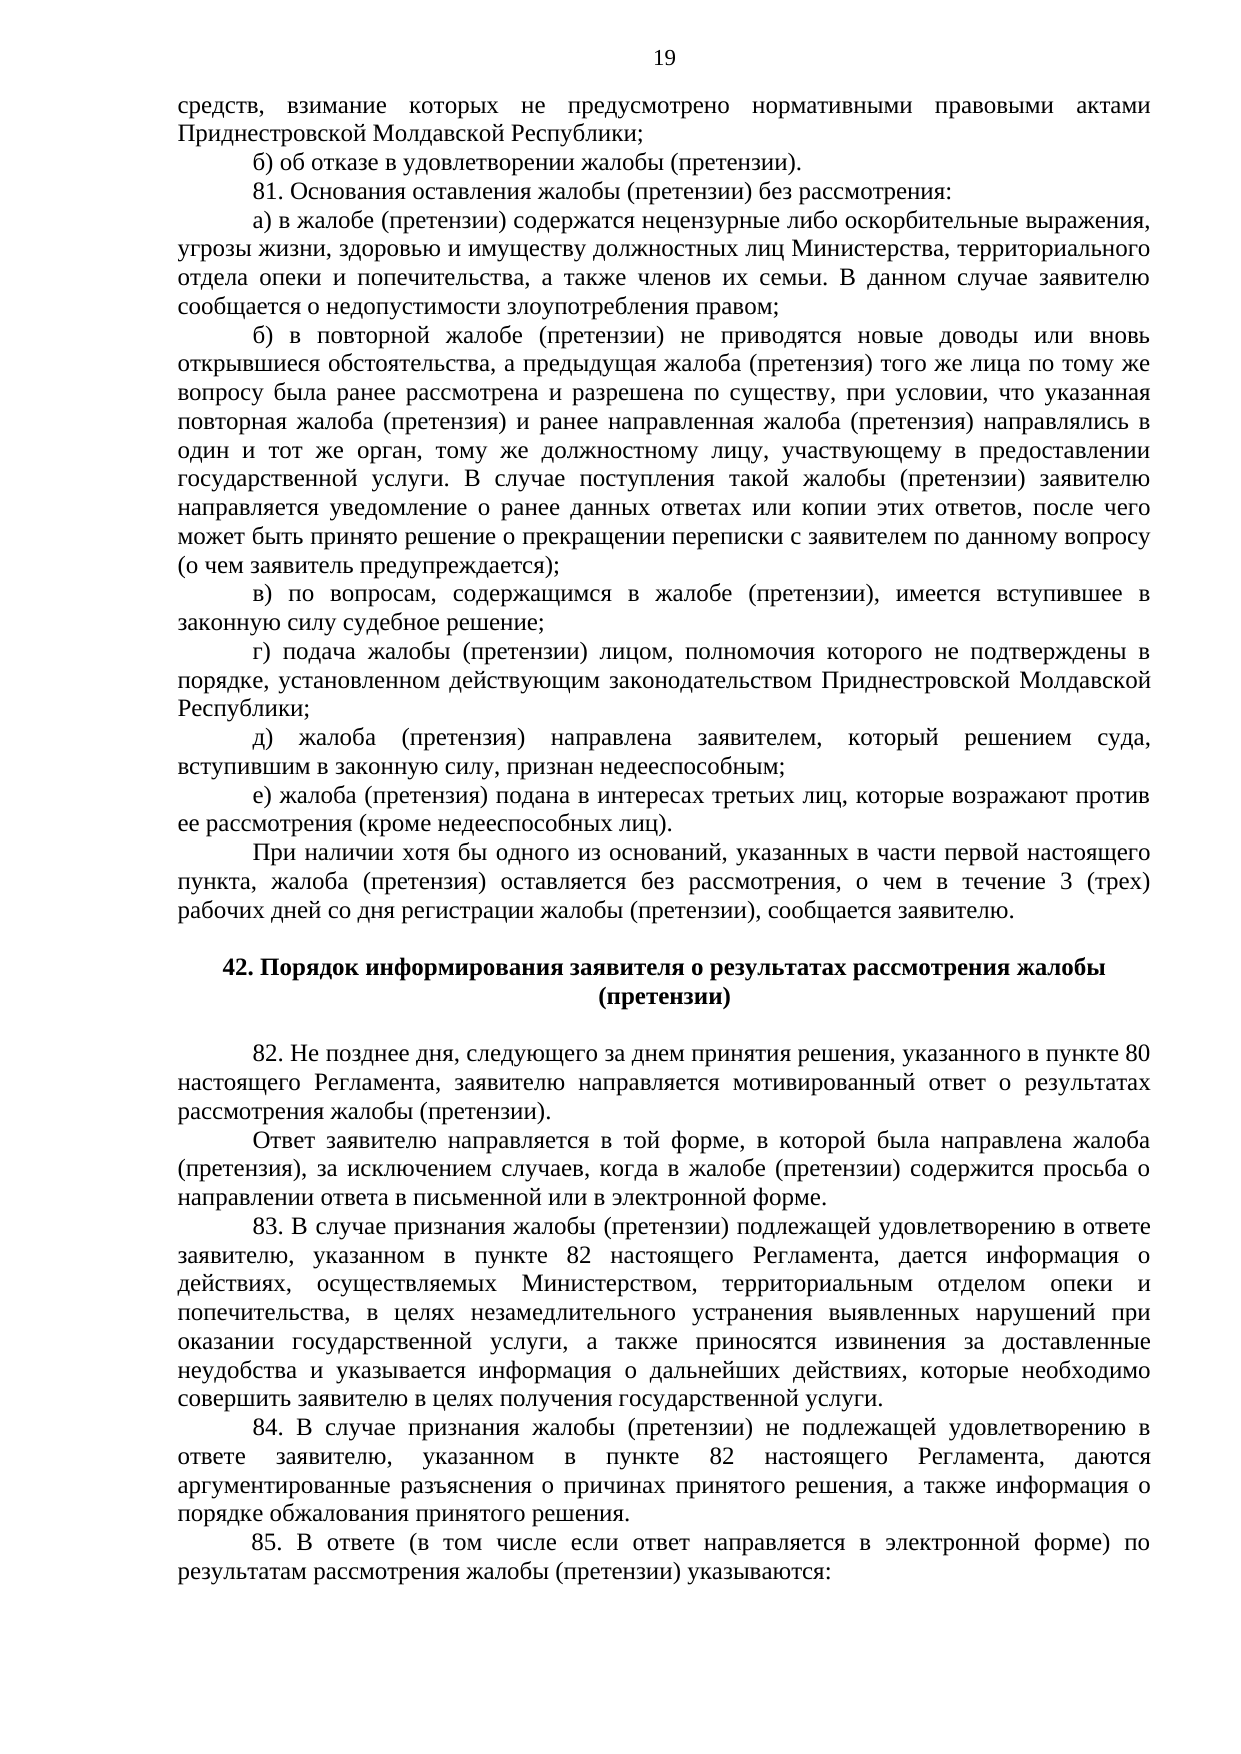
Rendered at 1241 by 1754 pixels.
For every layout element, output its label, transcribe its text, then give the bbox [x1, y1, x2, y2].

text Ответ заявителю направляется в той форме, в которой была направлена жалоба (претензия), за исключением случаев, когда в жалобе (претензии) содержится просьба о направлении ответа в письменной или в электронной форме. [177, 1125, 1152, 1211]
text а) в жалобе (претензии) содержатся нецензурные либо оскорбительные выражения, угрозы жизни, здоровью и имуществу должностных лиц Министерства, территориального отдела опеки и попечительства, а также членов их семьи. В данном случае заявителю сообщается о недопустимости злоупотребления правом; [177, 205, 1152, 320]
text 85. В ответе (в том числе если ответ направляется в электронной форме) по результатам рассмотрения жалобы (претензии) указываются: [177, 1527, 1152, 1585]
text е) жалоба (претензия) подана в интересах третьих лиц, которые возражают против ее рассмотрения (кроме недееспособных лиц). [177, 780, 1152, 837]
text д) жалоба (претензия) направлена заявителем, который решением суда, вступившим в законную силу, признан недееспособным; [177, 722, 1152, 780]
text г) подача жалобы (претензии) лицом, полномочия которого не подтверждены в порядке, установленном действующим законодательством Приднестровской Молдавской Республики; [177, 636, 1152, 722]
text б) об отказе в удовлетворении жалобы (претензии). [177, 147, 1152, 176]
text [177, 90, 1152, 147]
text в) по вопросам, содержащимся в жалобе (претензии), имеется вступившее в законную силу судебное решение; [177, 578, 1152, 636]
text 42. Порядок информирования заявителя о результатах рассмотрения жалобы (претензии) [177, 952, 1152, 1010]
text 82. Не позднее дня, следующего за днем принятия решения, указанного в пункте 80 настоящего Регламента, заявителю направляется мотивированный ответ о результатах рассмотрения жалобы (претензии). [177, 1038, 1152, 1125]
text 84. В случае признания жалобы (претензии) не подлежащей удовлетворению в ответе заявителю, указанном в пункте 82 настоящего Регламента, даются аргументированные разъяснения о причинах принятого решения, а также информация о порядке обжалования принятого решения. [177, 1412, 1152, 1527]
text 83. В случае признания жалобы (претензии) подлежащей удовлетворению в ответе заявителю, указанном в пункте 82 настоящего Регламента, дается информация о действиях, осуществляемых Министерством, территориальным отделом опеки и попечительства, в целях незамедлительного устранения выявленных нарушений при оказании государственной услуги, а также приносятся извинения за доставленные неудобства и указывается информация о дальнейших действиях, которые необходимо совершить заявителю в целях получения государственной услуги. [177, 1211, 1152, 1412]
text 81. Основания оставления жалобы (претензии) без рассмотрения: [177, 176, 1152, 205]
text б) в повторной жалобе (претензии) не приводятся новые доводы или вновь открывшиеся обстоятельства, а предыдущая жалоба (претензия) того же лица по тому же вопросу была ранее рассмотрена и разрешена по существу, при условии, что указанная повторная жалоба (претензия) и ранее направленная жалоба (претензия) направлялись в один и тот же орган, тому же должностному лицу, участвующему в предоставлении государственной услуги. В случае поступления такой жалобы (претензии) заявителю направляется уведомление о ранее данных ответах или копии этих ответов, после чего может быть принято решение о прекращении переписки с заявителем по данному вопросу (о чем заявитель предупреждается); [177, 320, 1152, 578]
text При наличии хотя бы одного из оснований, указанных в части первой настоящего пункта, жалоба (претензия) оставляется без рассмотрения, о чем в течение 3 (трех) рабочих дней со дня регистрации жалобы (претензии), сообщается заявителю. [177, 837, 1152, 923]
